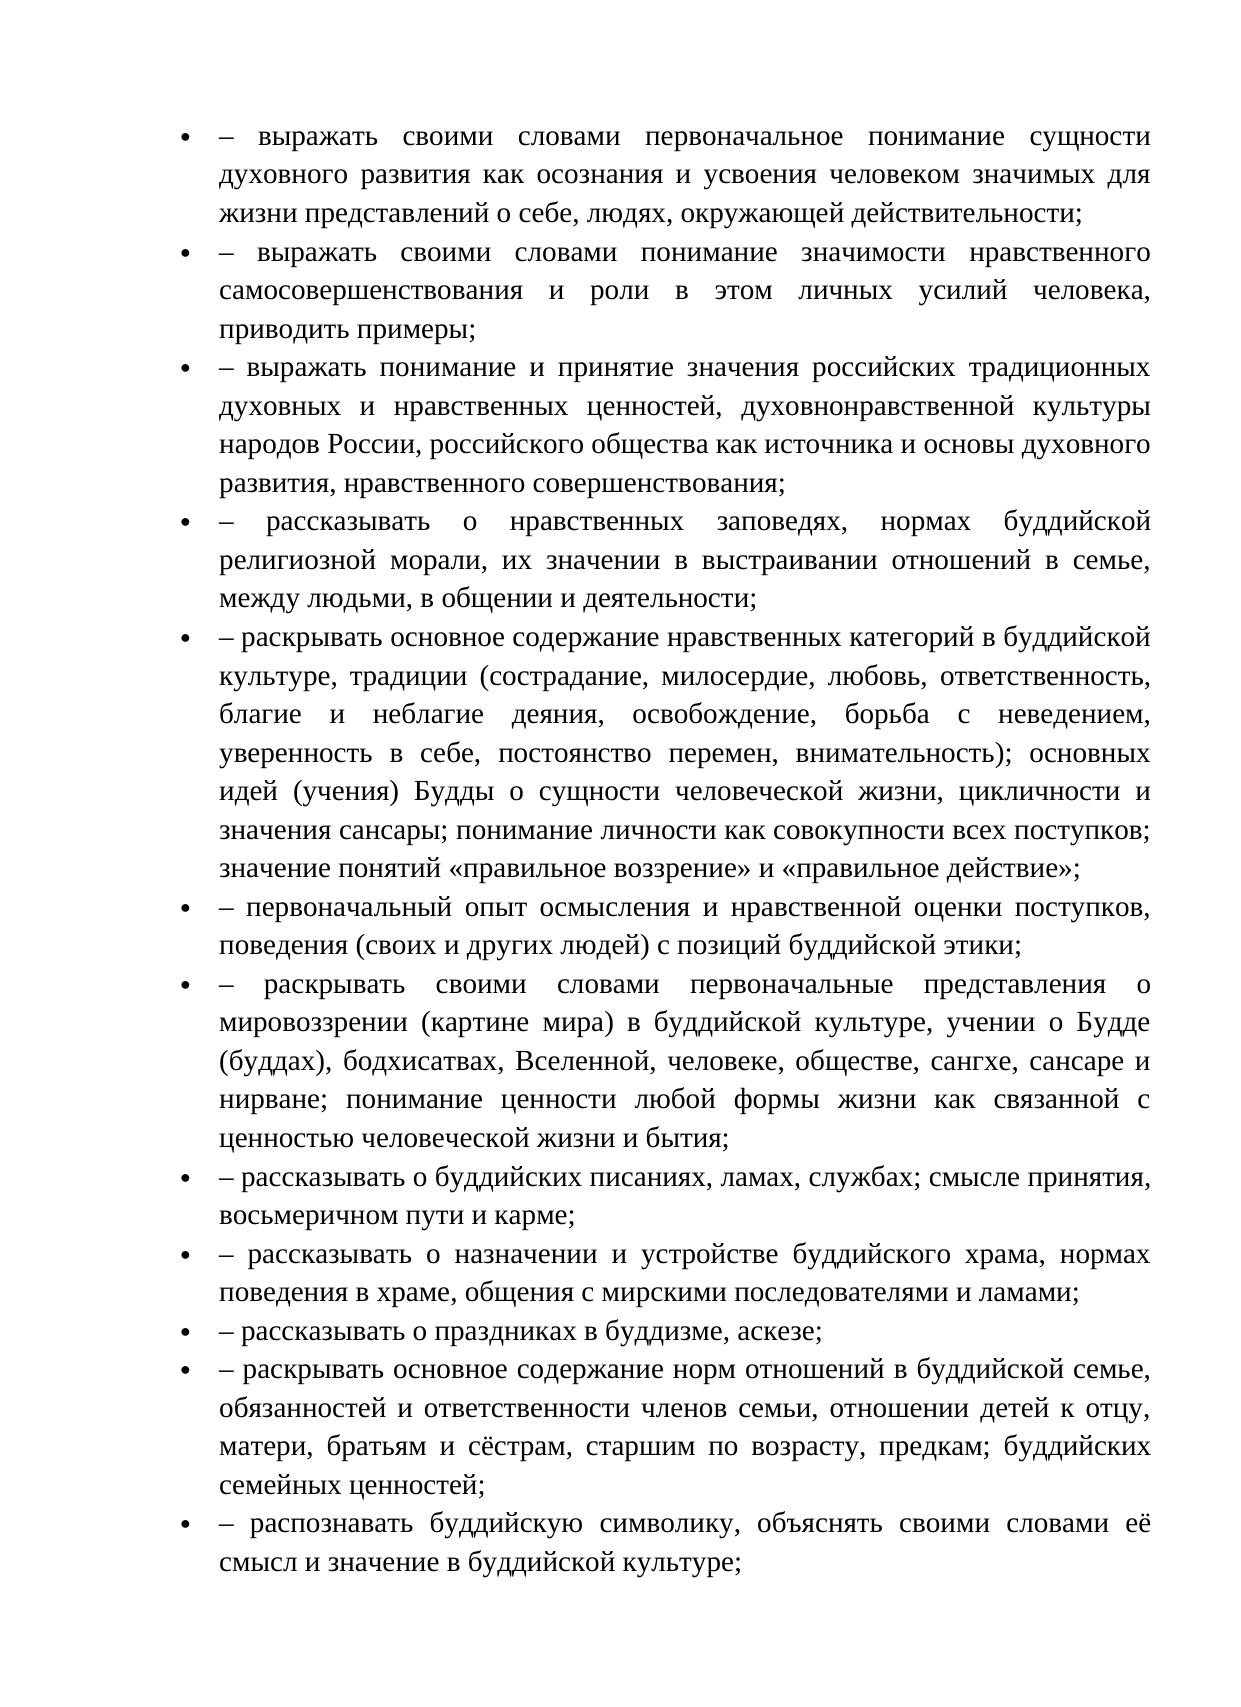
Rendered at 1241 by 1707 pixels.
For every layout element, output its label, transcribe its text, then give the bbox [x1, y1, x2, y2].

list – рассказывать о праздниках в буддизме, аскезе; [181, 1313, 1152, 1346]
list – раскрывать своими словами первоначальные представления о мировоззрении (картине мира) в буддийской культуре, учении о Будде (буддах), бодхисатвах, Вселенной, человеке, обществе, сангхе, сансаре и нирване; понимание ценности любой формы жизни как связанной с ценностью человеческой жизни и бытия; [181, 966, 1152, 1154]
list – выражать понимание и принятие значения российских традиционных духовных и нравственных ценностей, духовнонравственной культуры народов России, российского общества как источника и основы духовного развития, нравственного совершенствования; [181, 349, 1152, 498]
list – первоначальный опыт осмысления и нравственной оценки поступков, поведения (своих и других людей) с позиций буддийской этики; [181, 889, 1152, 961]
list – рассказывать о назначении и устройстве буддийского храма, нормах поведения в храме, общения с мирскими последователями и ламами; [181, 1236, 1152, 1308]
list – распознавать буддийскую символику, объяснять своими словами её смысл и значение в буддийской культуре; [181, 1506, 1152, 1578]
list – раскрывать основное содержание норм отношений в буддийской семье, обязанностей и ответственности членов семьи, отношении детей к отцу, матери, братьям и сёстрам, старшим по возрасту, предкам; буддийских семейных ценностей; [181, 1351, 1152, 1501]
list – раскрывать основное содержание нравственных категорий в буддийской культуре, традиции (сострадание, милосердие, любовь, ответственность, благие и неблагие деяния, освобождение, борьба с неведением, уверенность в себе, постоянство перемен, внимательность); основных идей (учения) Будды о сущности человеческой жизни, цикличности и значения сансары; понимание личности как совокупности всех поступков; значение понятий «правильное воззрение» и «правильное действие»; [181, 619, 1152, 884]
list – выражать своими словами понимание значимости нравственного самосовершенствования и роли в этом личных усилий человека, приводить примеры; [181, 234, 1152, 344]
list – рассказывать о нравственных заповедях, нормах буддийской религиозной морали, их значении в выстраивании отношений в семье, между людьми, в общении и деятельности; [181, 503, 1152, 614]
list – рассказывать о буддийских писаниях, ламах, службах; смысле принятия, восьмеричном пути и карме; [181, 1159, 1152, 1231]
list – выражать своими словами первоначальное понимание сущности духовного развития как осознания и усвоения человеком значимых для жизни представлений о себе, людях, окружающей действительности; [181, 118, 1152, 229]
